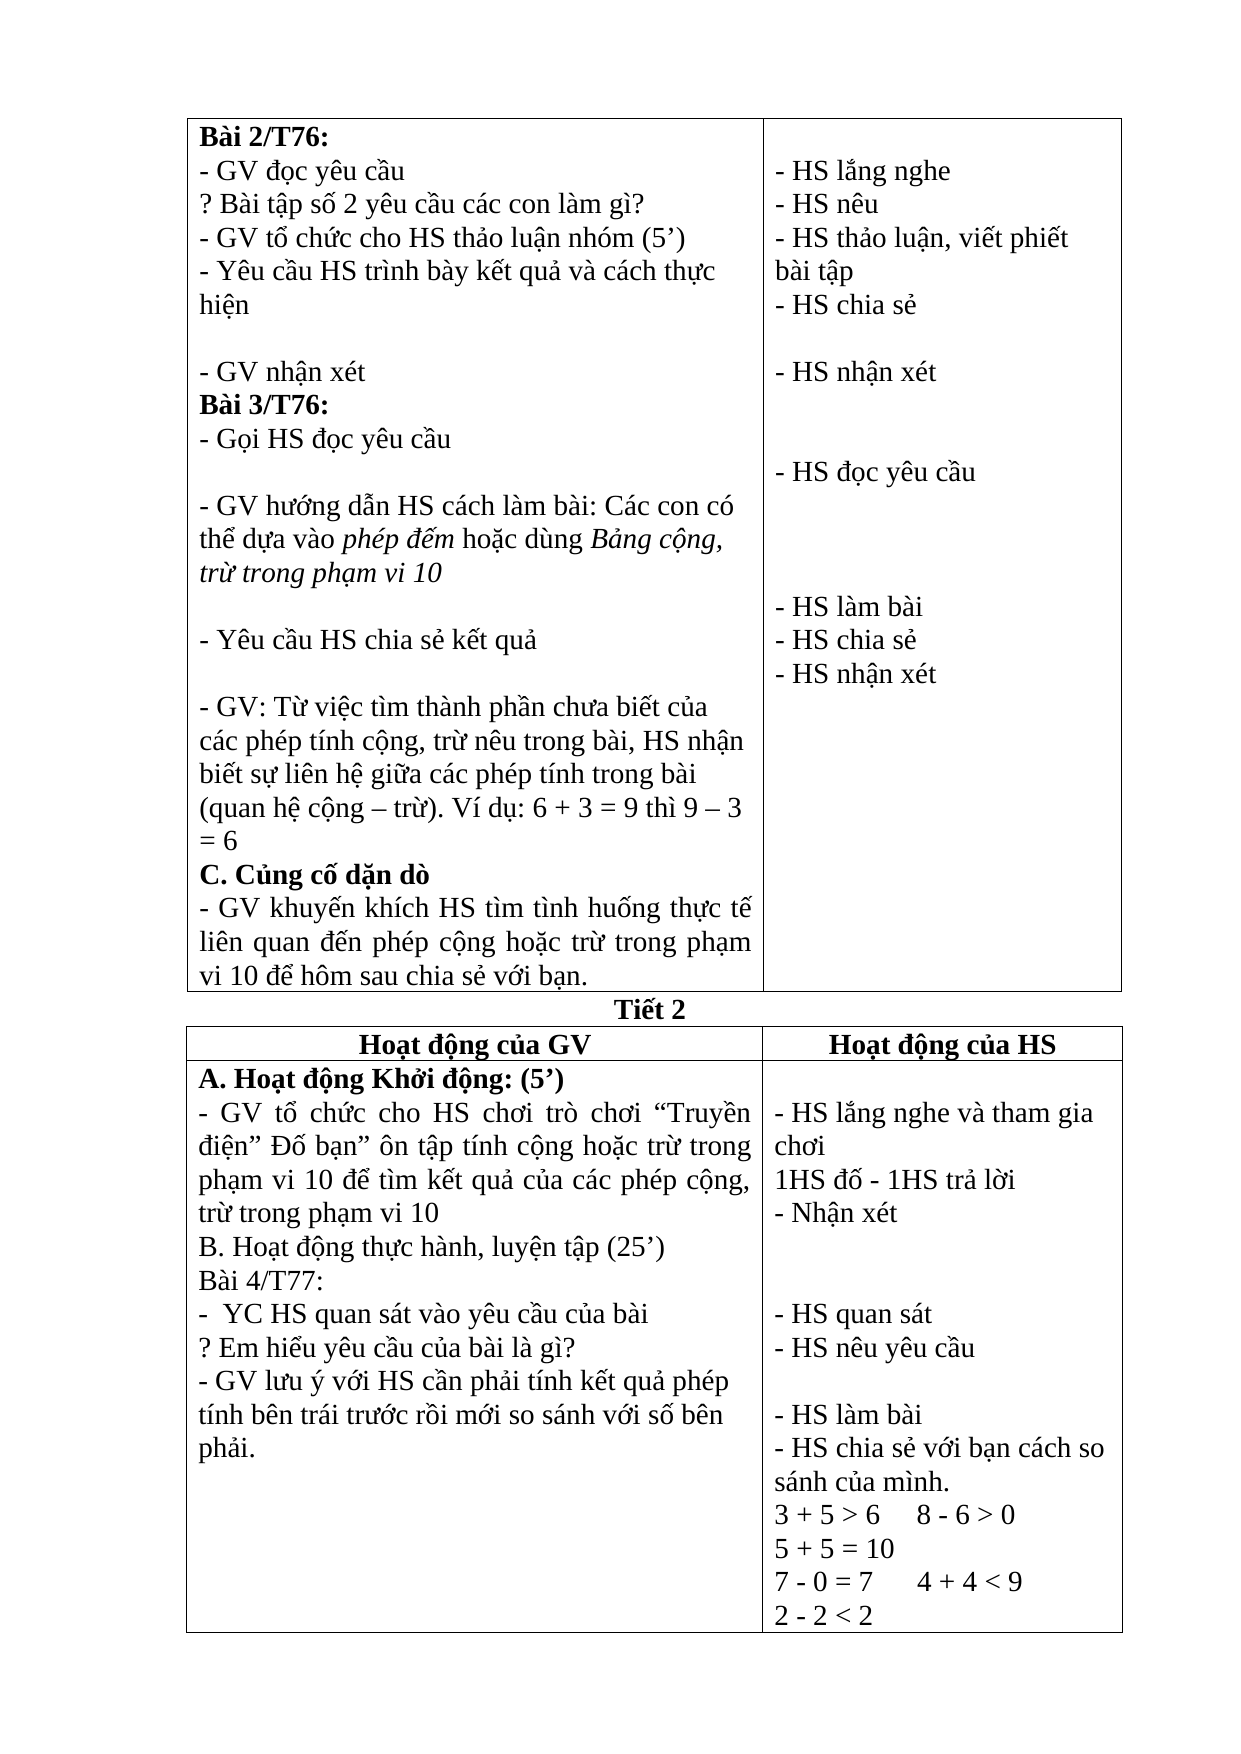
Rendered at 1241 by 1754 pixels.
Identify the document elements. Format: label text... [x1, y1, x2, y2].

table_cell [763, 1061, 1122, 1632]
text Tiết 2 [177, 992, 1122, 1026]
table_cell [187, 1061, 762, 1632]
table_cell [188, 119, 763, 991]
table_header Hoạt động của GV [187, 1027, 762, 1060]
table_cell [764, 119, 1121, 991]
table_header Hoạt động của HS [763, 1027, 1122, 1060]
